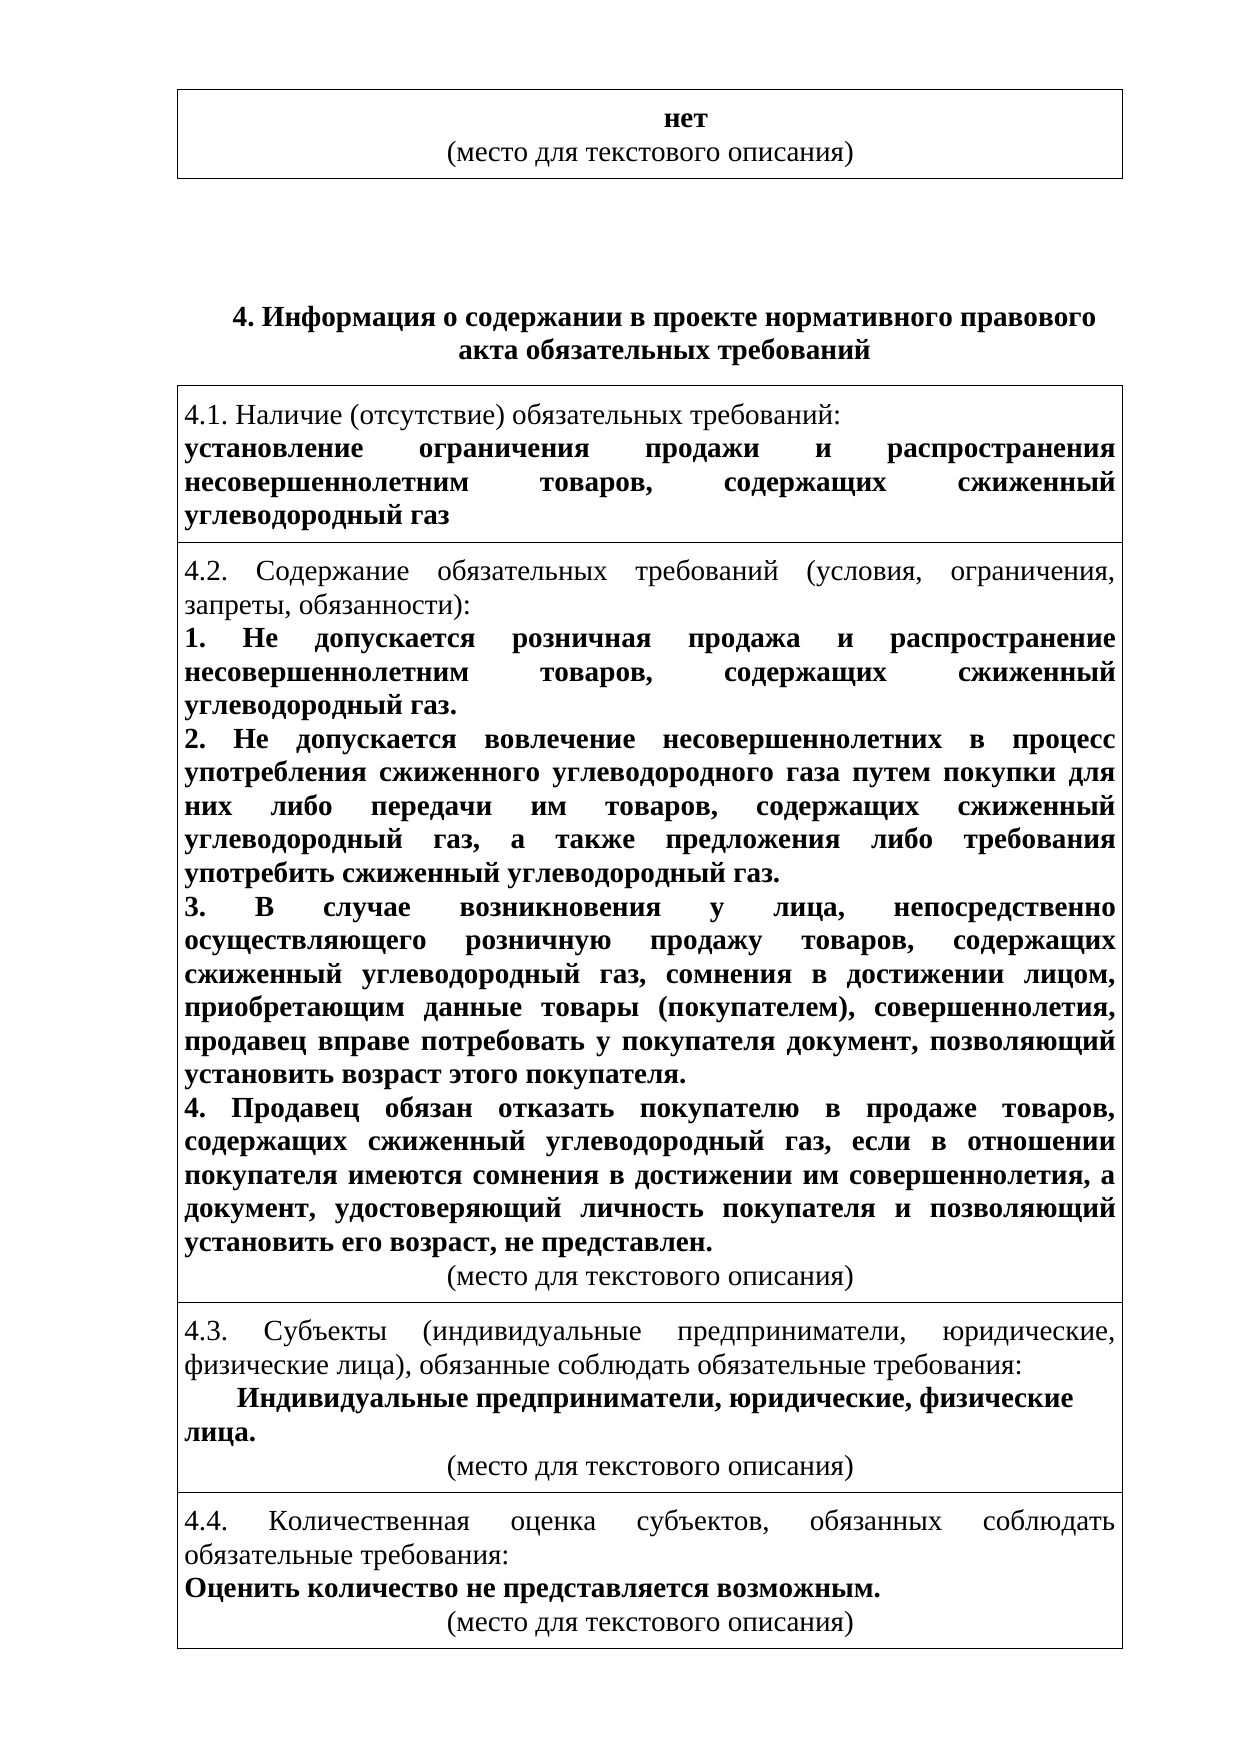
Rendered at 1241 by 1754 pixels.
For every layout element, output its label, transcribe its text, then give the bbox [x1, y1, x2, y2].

list 4. Информация о содержании в проекте нормативного правового [177, 299, 1152, 332]
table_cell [178, 90, 1122, 178]
table_cell 4.2. Содержание обязательных требований (условия, ограничения, запреты, обязанности): 1. Не допускается розничная продажа и распространение несовершеннолетним товаров, содержащих сжиженный углеводородный газ. 2. Не допускается вовлечение несовершеннолетних в процесс употребления сжиженного углеводородного газа путем покупки для них либо передачи им товаров, содержащих сжиженный углеводородный газ, а также предложения либо требования употребить сжиженный углеводородный газ. 3. В случае возникновения у лица, непосредственно осуществляющего розничную продажу товаров, содержащих сжиженный углеводородный газ, сомнения в достижении лицом, приобретающим данные товары (покупателем), совершеннолетия, продавец вправе потребовать у покупателя документ, позволяющий установить возраст этого покупателя. 4. Продавец обязан отказать покупателю в продаже товаров, содержащих сжиженный углеводородный газ, если в отношении покупателя имеются сомнения в достижении им совершеннолетия, а документ, удостоверяющий личность покупателя и позволяющий установить его возраст, не представлен. (место для текстового описания) [178, 543, 1122, 1302]
table_cell 4.4. Количественная оценка субъектов, обязанных соблюдать обязательные требования: Оценить количество не представляется возможным. (место для текстового описания) [178, 1493, 1122, 1648]
text акта обязательных требований [177, 332, 1152, 366]
table_cell 4.3. Субъекты (индивидуальные предприниматели, юридические, физические лица), обязанные соблюдать обязательные требования: Индивидуальные предприниматели, юридические, физические лица. (место для текстового описания) [178, 1303, 1122, 1492]
table_header 4.1. Наличие (отсутствие) обязательных требований: установление ограничения продажи и распространения несовершеннолетним товаров, содержащих сжиженный углеводородный газ [178, 386, 1122, 542]
